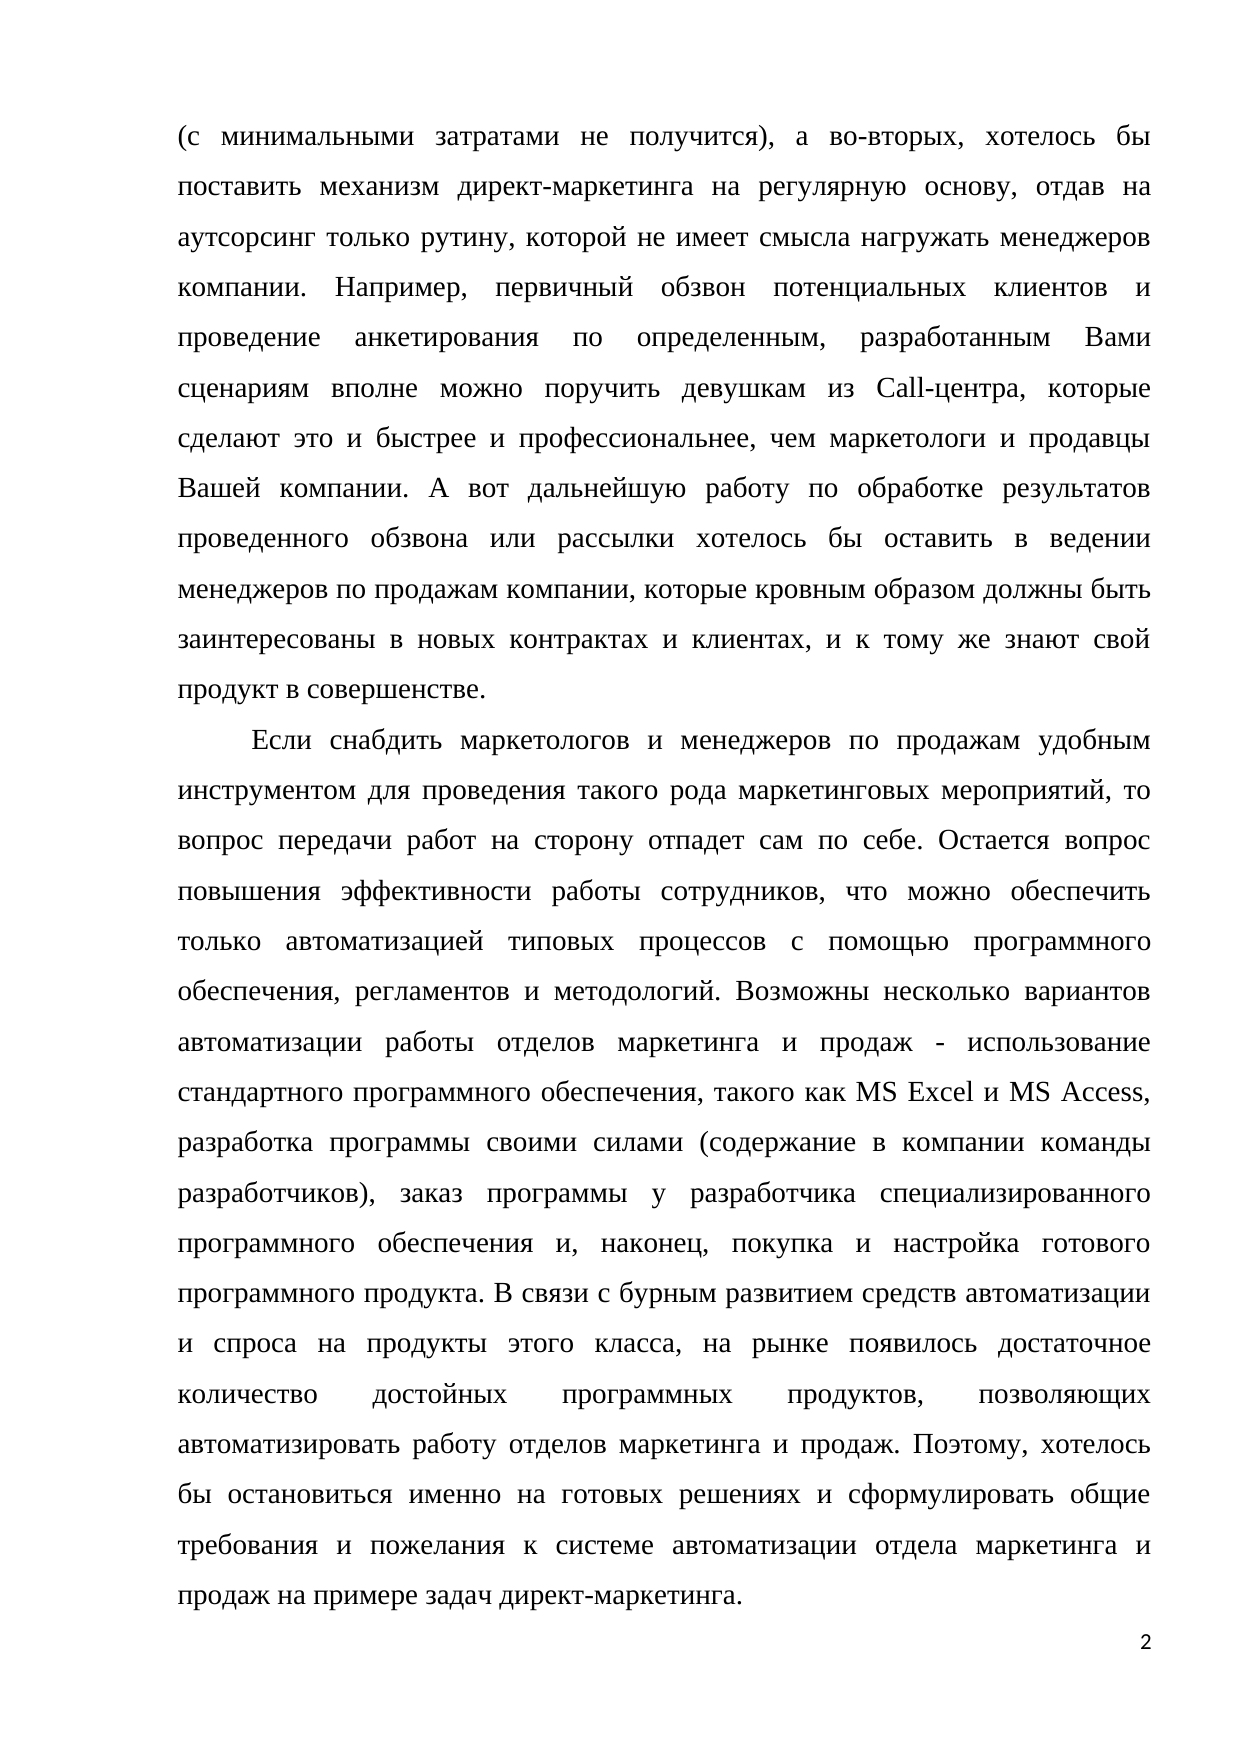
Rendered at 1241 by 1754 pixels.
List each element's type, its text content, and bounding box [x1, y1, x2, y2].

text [177, 118, 1152, 705]
text Если снабдить маркетологов и менеджеров по продажам удобным инструментом для проведения такого рода маркетинговых мероприятий, то вопрос передачи работ на сторону отпадет сам по себе. Остается вопрос повышения эффективности работы сотрудников, что можно обеспечить только автоматизацией типовых процессов с помощью программного обеспечения, регламентов и методологий. Возможны несколько вариантов автоматизации работы отделов маркетинга и продаж - использование стандартного программного обеспечения, такого как MS Excel и MS Access, разработка программы своими силами (содержание в компании команды разработчиков), заказ программы у разработчика специализированного программного обеспечения и, наконец, покупка и настройка готового программного продукта. В связи с бурным развитием средств автоматизации и спроса на продукты этого класса, на рынке появилось достаточное количество достойных программных продуктов, позволяющих автоматизировать работу отделов маркетинга и продаж. Поэтому, хотелось бы остановиться именно на готовых решениях и сформулировать общие требования и пожелания к системе автоматизации отдела маркетинга и продаж на примере задач директ-маркетинга. [177, 722, 1152, 1611]
